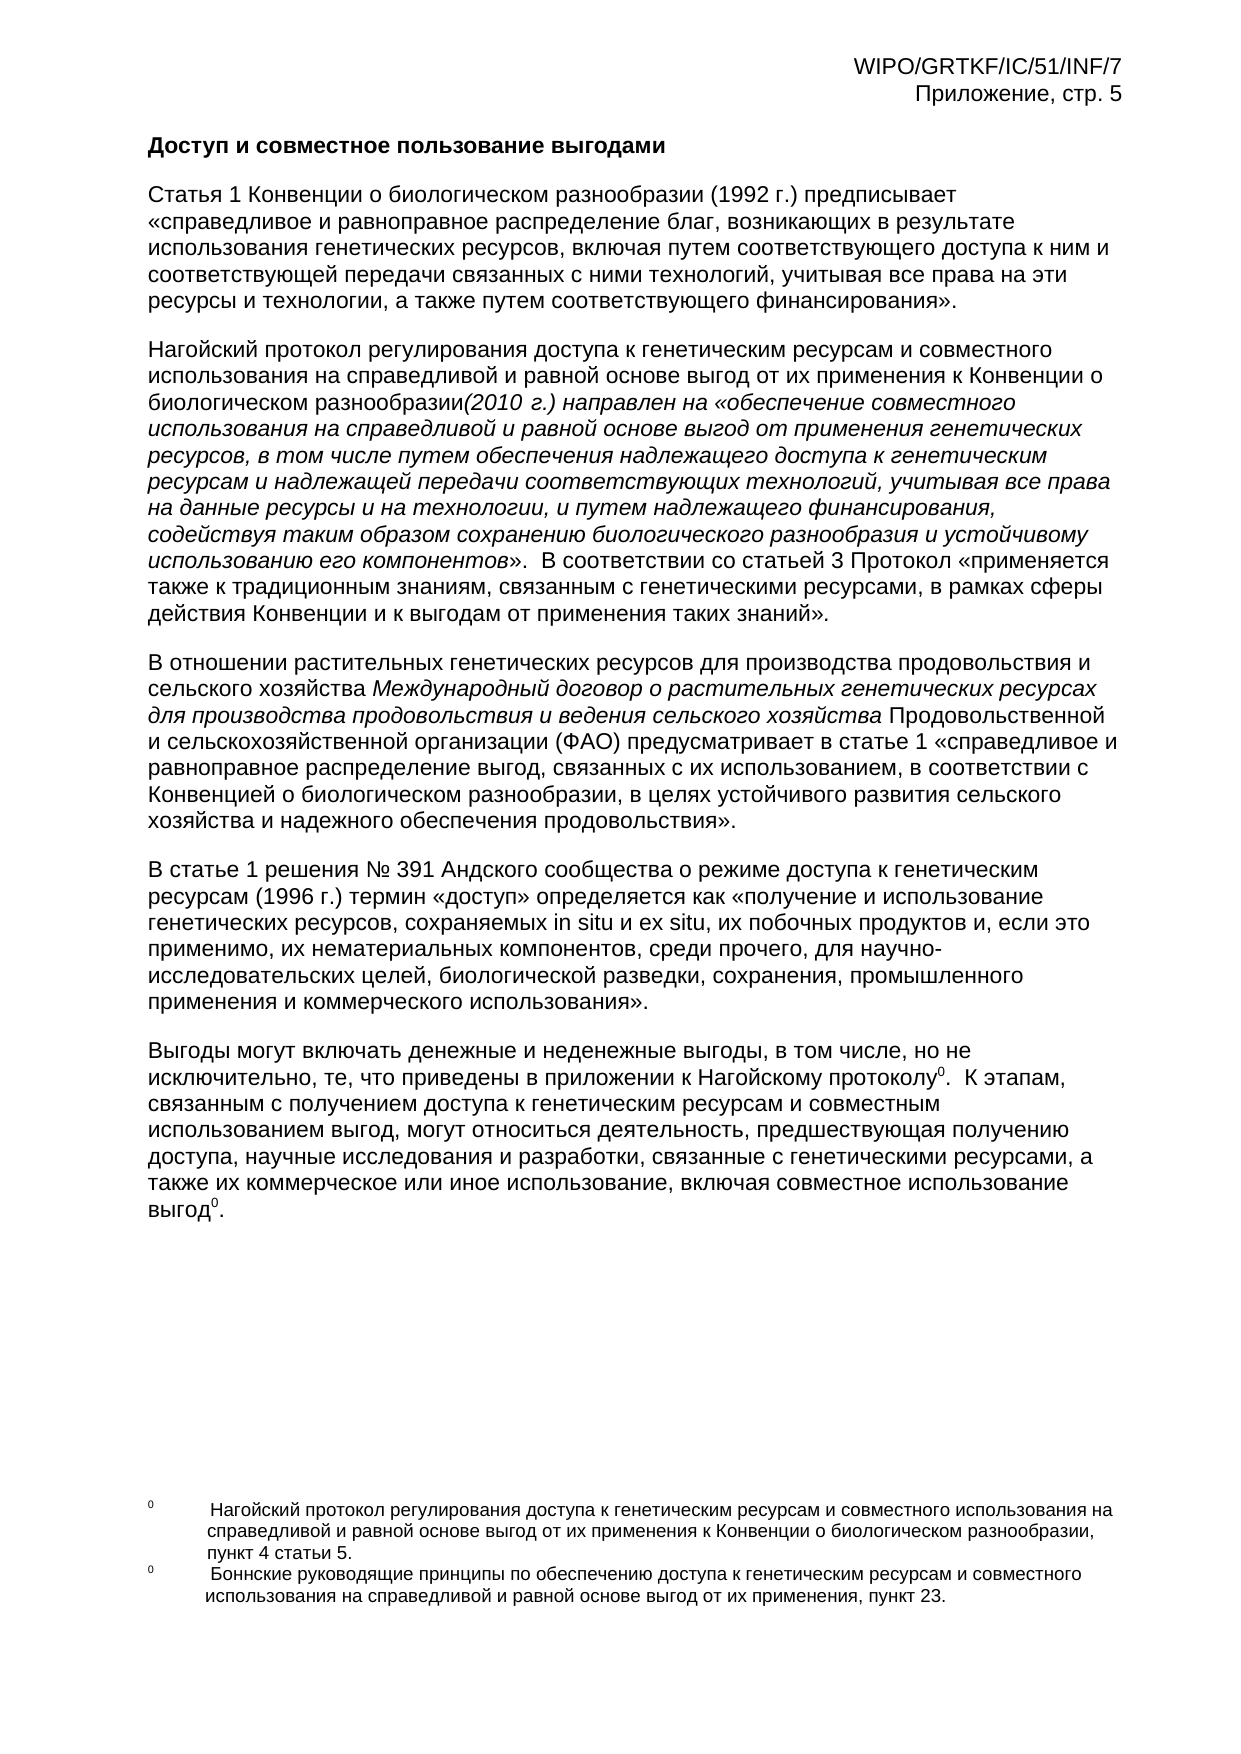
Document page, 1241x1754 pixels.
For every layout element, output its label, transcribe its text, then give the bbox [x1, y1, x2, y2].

text В отношении растительных генетических ресурсов для производства продовольствия и сельского хозяйства Международный договор о растительных генетических ресурсах для производства продовольствия и ведения сельского хозяйства Продовольственной и сельскохозяйственной организации (ФАО) предусматривает в статье 1 «справедливое и равноправное распределение выгод, связанных с их использованием, в соответствии с Конвенцией о биологическом разнообразии, в целях устойчивого развития сельского хозяйства и надежного обеспечения продовольствия». [148, 649, 1122, 833]
text Статья 1 Конвенции о биологическом разнообразии (1992 г.) предписывает «справедливое и равноправное распределение благ, возникающих в результате использования генетических ресурсов, включая путем соответствующего доступа к ним и соответствующей передачи связанных с ними технологий, учитывая все права на эти ресурсы и технологии, а также путем соответствующего финансирования». [148, 181, 1122, 313]
subtitle Доступ и совместное пользование выгодами [148, 132, 1122, 158]
text В статье 1 решения № 391 Андского сообщества о режиме доступа к генетическим ресурсам (1996 г.) термин «доступ» определяется как «получение и использование генетических ресурсов, сохраняемых in situ и ex situ, их побочных продуктов и, если это применимо, их нематериальных компонентов, среди прочего, для научно-исследовательских целей, биологической разведки, сохранения, промышленного применения и коммерческого использования». [148, 856, 1122, 1014]
text Выгоды могут включать денежные и неденежные выгоды, в том числе, но не исключительно, те, что приведены в приложении к Нагойскому протоколу. К этапам, связанным с получением доступа к генетическим ресурсам и совместным использованием выгод, могут относиться деятельность, предшествующая получению доступа, научные исследования и разработки, связанные с генетическими ресурсами, а также их коммерческое или иное использование, включая совместное использование выгод. [148, 1037, 1122, 1222]
text Нагойский протокол регулирования доступа к генетическим ресурсам и совместного использования на справедливой и равной основе выгод от их применения к Конвенции о биологическом разнообразии(2010 г.) направлен на «обеспечение совместного использования на справедливой и равной основе выгод от применения генетических ресурсов, в том числе путем обеспечения надлежащего доступа к генетическим ресурсам и надлежащей передачи соответствующих технологий, учитывая все права на данные ресурсы и на технологии, и путем надлежащего финансирования, содействуя таким образом сохранению биологического разнообразия и устойчивому использованию его компонентов». В соответствии со статьей 3 Протокол «применяется также к традиционным знаниям, связанным с генетическими ресурсами, в рамках сферы действия Конвенции и к выгодам от применения таких знаний». [148, 336, 1122, 626]
